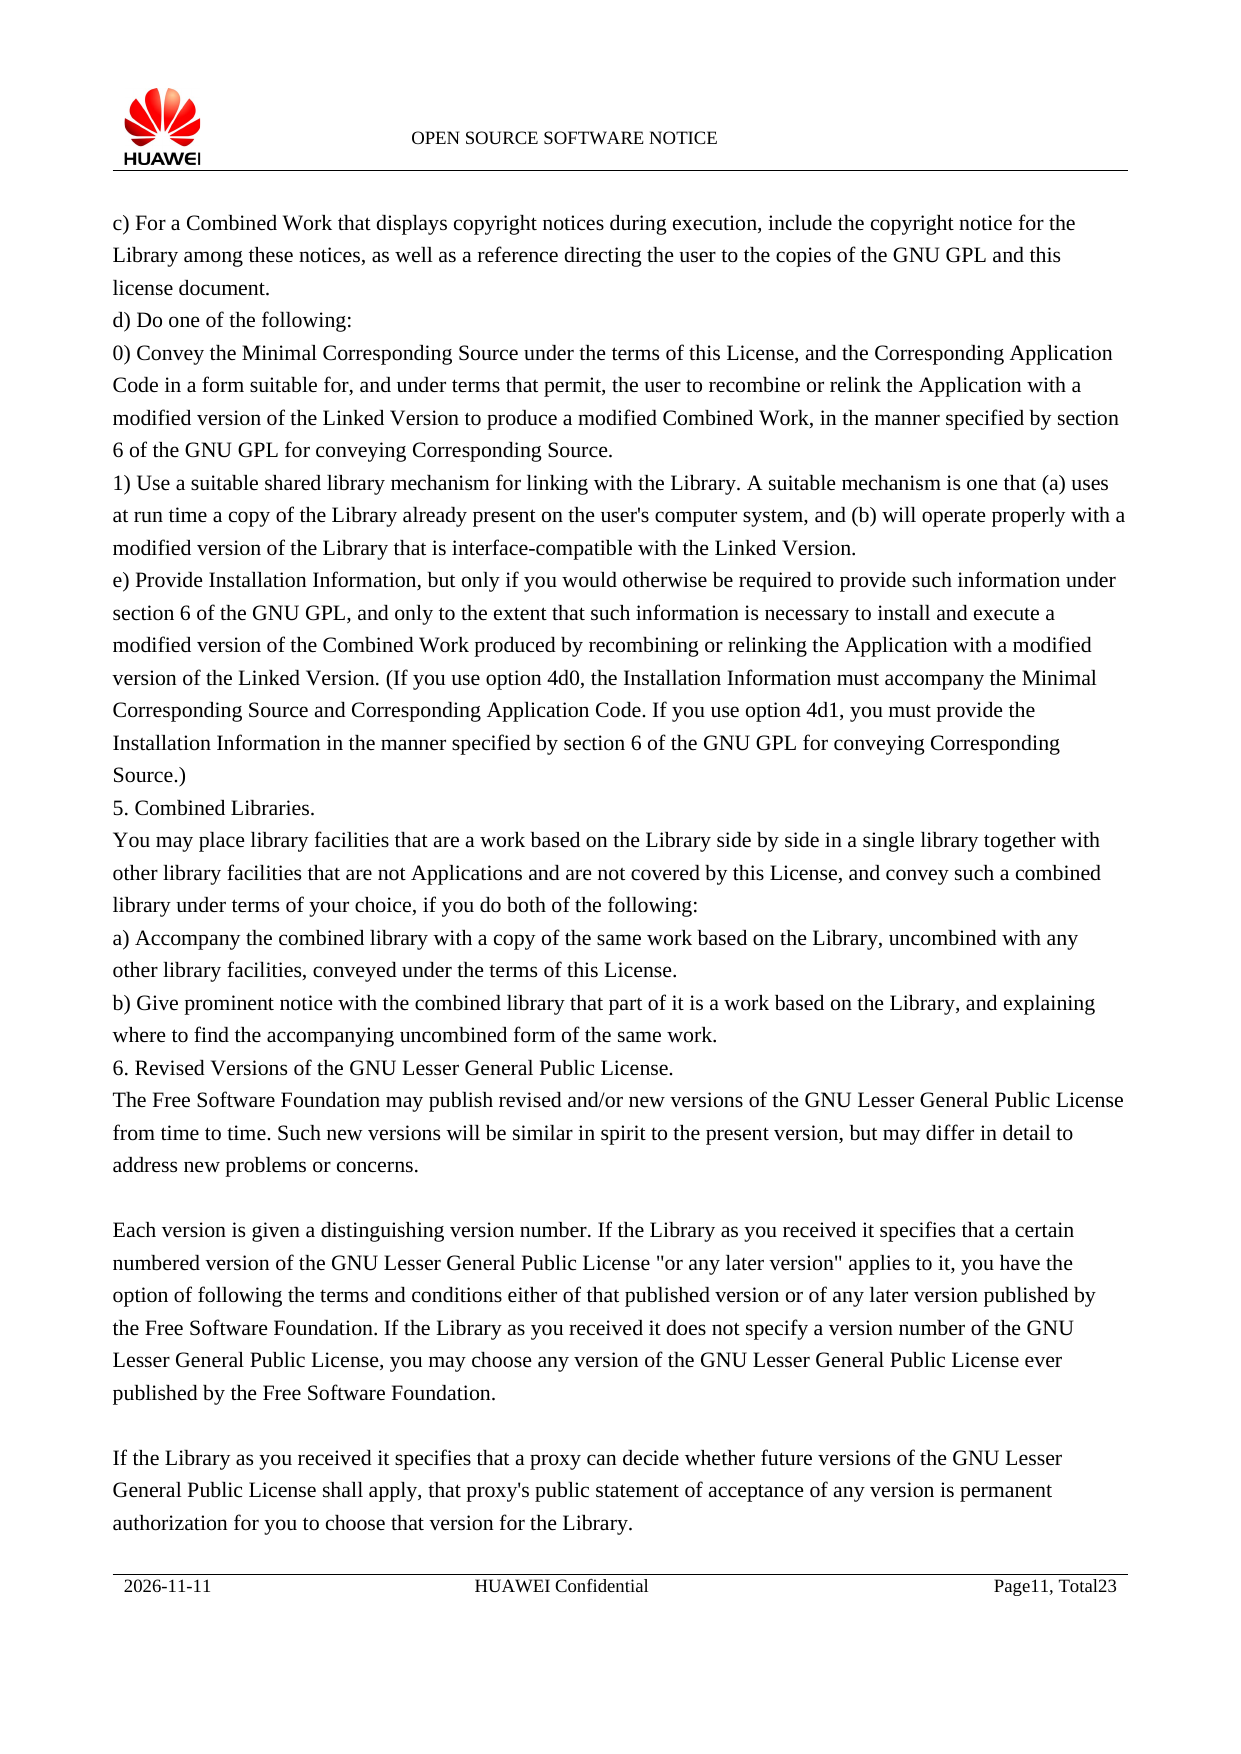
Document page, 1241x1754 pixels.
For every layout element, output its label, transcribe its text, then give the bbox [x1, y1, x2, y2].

picture [124, 88, 201, 165]
